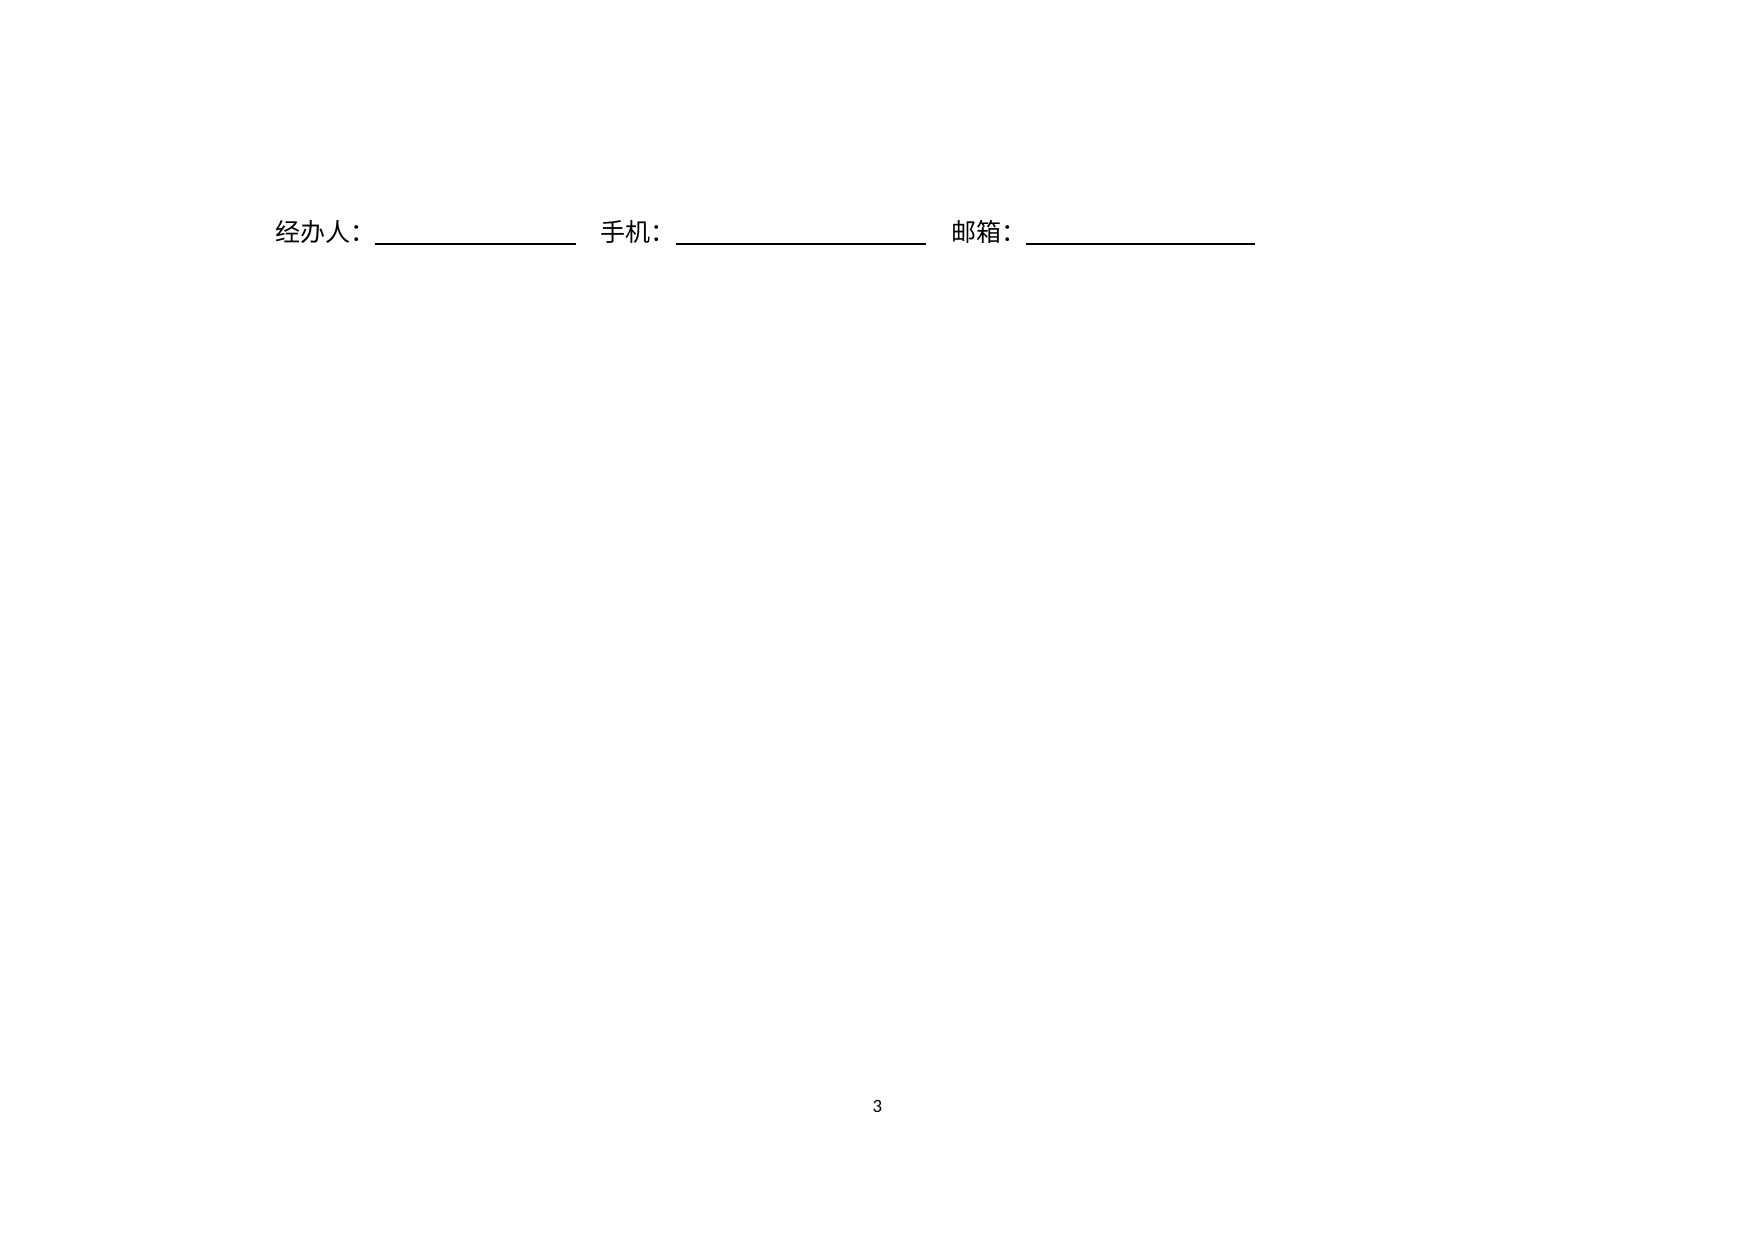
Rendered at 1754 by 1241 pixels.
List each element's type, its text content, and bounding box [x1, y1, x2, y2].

text 经办人： 手机： 邮箱： [150, 198, 1604, 263]
